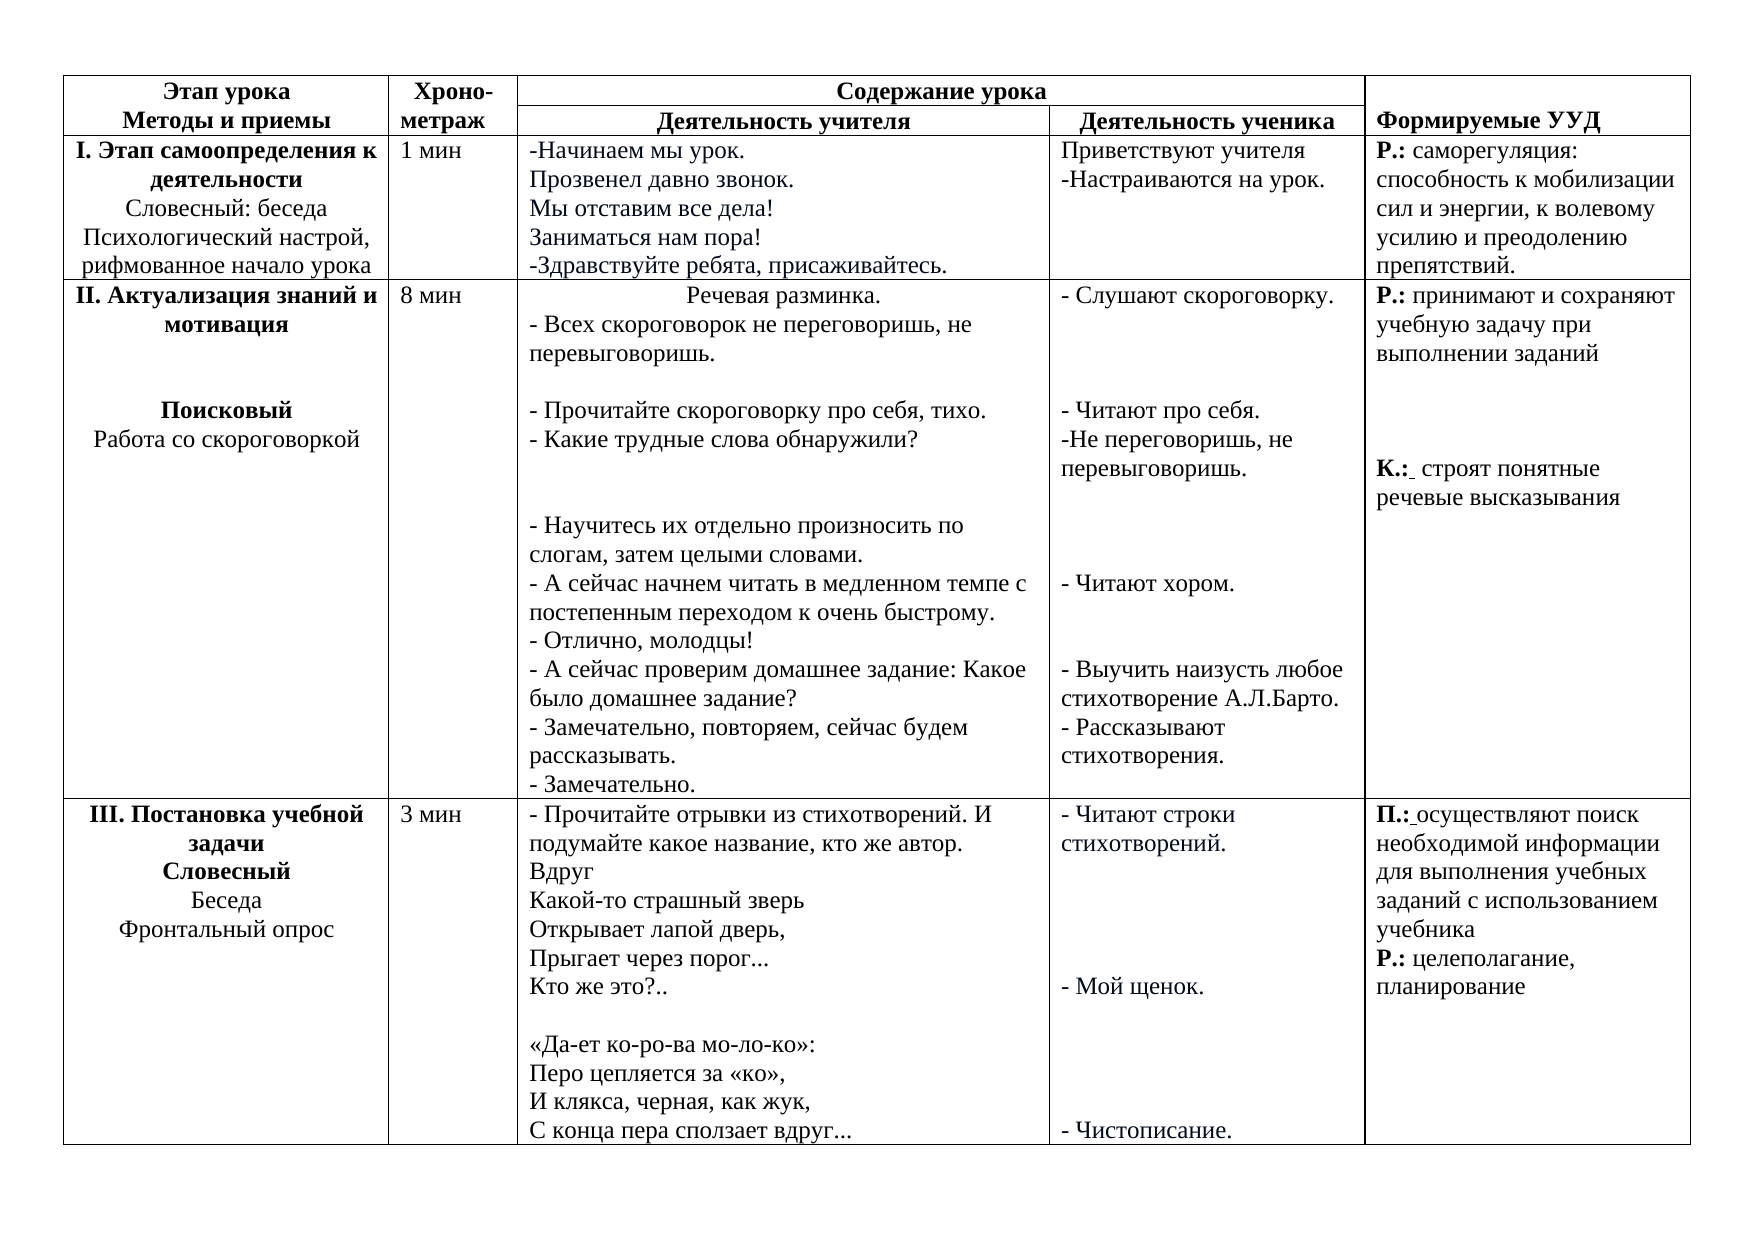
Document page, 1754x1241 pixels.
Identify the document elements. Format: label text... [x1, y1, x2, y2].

table_header Хроно- метраж [389, 76, 517, 134]
table_cell 3 мин [389, 799, 517, 1144]
table_cell Р.: саморегуляция: способность к мобилизации сил и энергии, к волевому усилию и преодолению препятствий. [1366, 136, 1690, 279]
table_cell Деятельность ученика [1050, 106, 1364, 134]
table_cell ІІ. Актуализация знаний и мотивация Поисковый Работа со скороговоркой [64, 280, 388, 798]
table_header Содержание урока [518, 76, 1364, 105]
table_cell Р.: принимают и сохраняют учебную задачу при выполнении заданий К.: строят понятные речевые высказывания [1366, 280, 1690, 798]
table_header Этап урока Методы и приемы [64, 76, 388, 134]
table_cell -Начинаем мы урок. Прозвенел давно звонок. Мы отставим все дела! Заниматься нам пора! -Здравствуйте ребята, присаживайтесь. [745, 136, 1049, 279]
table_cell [1050, 799, 1364, 1144]
table_cell Речевая разминка. - Всех скороговорок не переговоришь, не перевыговоришь. - Прочитайте скороговорку про себя, тихо. - Какие трудные слова обнаружили? - Научитесь их отдельно произносить по слогам, затем целыми словами. - А сейчас начнем читать в медленном темпе с постепенным переходом к очень быстрому. - Отлично, молодцы! - А сейчас проверим домашнее задание: Какое было домашнее задание? - Замечательно, повторяем, сейчас будем рассказывать. - Замечательно. [518, 280, 1049, 798]
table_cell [64, 799, 388, 1144]
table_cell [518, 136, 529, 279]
table_cell 1 мин [389, 136, 517, 279]
table_cell Деятельность учителя [518, 106, 1049, 134]
table_cell - Слушают скороговорку. - Читают про себя. -Не переговоришь, не перевыговоришь. - Читают хором. - Выучить наизусть любое стихотворение А.Л.Барто. - Рассказывают стихотворения. [1050, 280, 1364, 798]
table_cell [518, 799, 1049, 1144]
table_cell І. Этап самоопределения к деятельности Словесный: беседа Психологический настрой, рифмованное начало урока [64, 136, 388, 279]
table_cell Приветствуют учителя -Настраиваются на урок. [1050, 136, 1364, 279]
table_header Формируемые УУД [1366, 76, 1690, 134]
table_cell 8 мин [389, 280, 517, 798]
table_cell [1366, 799, 1690, 1144]
